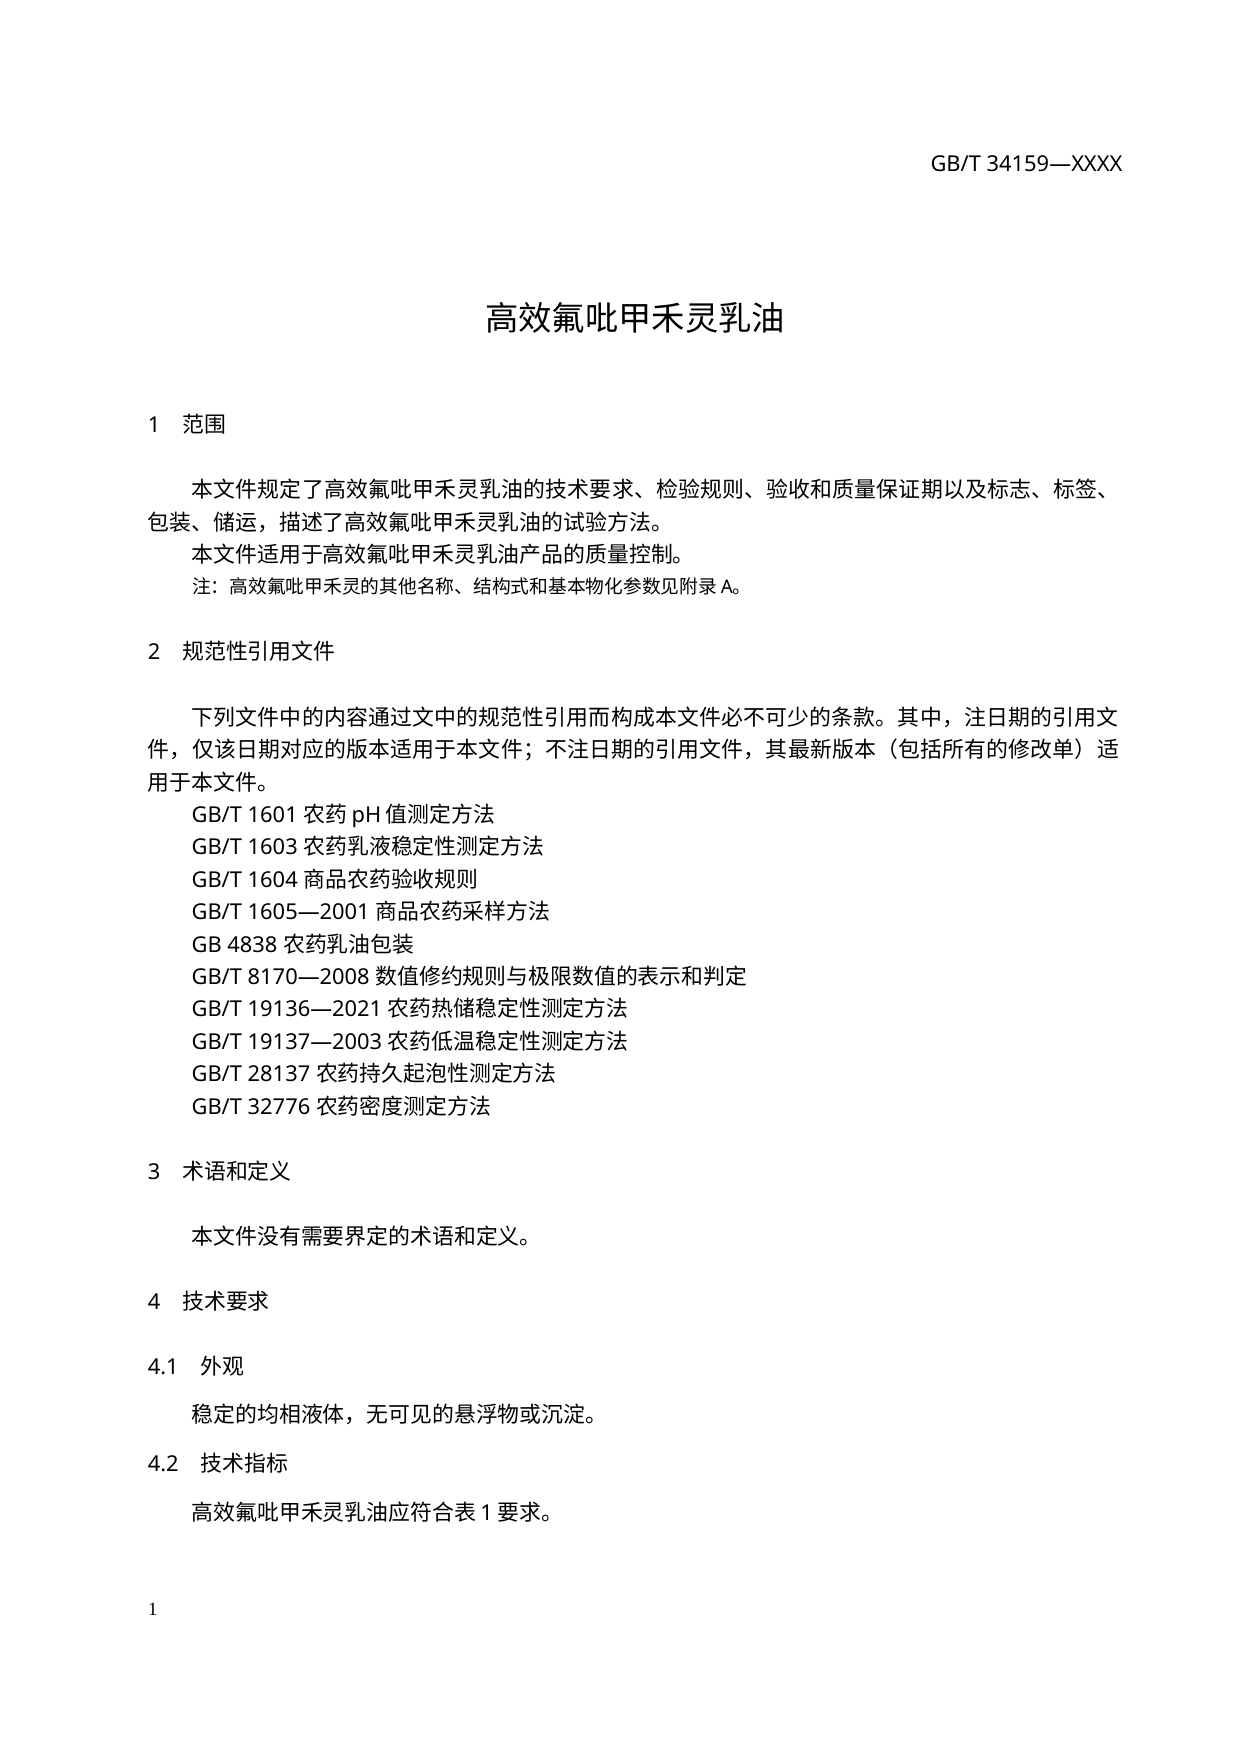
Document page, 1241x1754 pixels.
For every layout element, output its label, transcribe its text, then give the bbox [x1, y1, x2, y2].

text 技术要求 [148, 1283, 1122, 1316]
text GB/T 1604 商品农药验收规则 [148, 862, 1122, 894]
text GB/T 28137 农药持久起泡性测定方法 [148, 1056, 1122, 1088]
text 本文件规定了高效氟吡甲禾灵乳油的技术要求、检验规则、验收和质量保证期以及标志、标签、包装、储运，描述了高效氟吡甲禾灵乳油的试验方法。 [148, 472, 1122, 537]
text 本文件没有需要界定的术语和定义。 [148, 1218, 1122, 1251]
text GB/T 19136—2021 农药热储稳定性测定方法 [148, 991, 1122, 1023]
text 外观 [148, 1348, 1122, 1381]
text GB/T 1601 农药pH值测定方法 [148, 797, 1122, 829]
text GB/T 8170—2008 数值修约规则与极限数值的表示和判定 [148, 959, 1122, 991]
text 技术指标 [148, 1446, 1122, 1478]
text 术语和定义 [148, 1153, 1122, 1186]
text GB/T 19137—2003 农药低温稳定性测定方法 [148, 1023, 1122, 1056]
text 本文件适用于高效氟吡甲禾灵乳油产品的质量控制。 [148, 537, 1122, 569]
text 高效氟吡甲禾灵乳油 [148, 283, 1122, 348]
text 高效氟吡甲禾灵乳油应符合表1要求。 [148, 1494, 1122, 1527]
text GB/T 32776 农药密度测定方法 [148, 1088, 1122, 1121]
text GB/T 1603 农药乳液稳定性测定方法 [148, 829, 1122, 862]
text GB/T 1605—2001 商品农药采样方法 [148, 894, 1122, 927]
text 下列文件中的内容通过文中的规范性引用而构成本文件必不可少的条款。其中，注日期的引用文件，仅该日期对应的版本适用于本文件；不注日期的引用文件，其最新版本（包括所有的修改单）适用于本文件。 [148, 699, 1122, 797]
text GB 4838 农药乳油包装 [148, 927, 1122, 959]
text 稳定的均相液体，无可见的悬浮物或沉淀。 [148, 1397, 1122, 1429]
list 注：高效氟吡甲禾灵的其他名称、结构式和基本物化参数见附录A。 [148, 569, 1122, 602]
text 规范性引用文件 [148, 634, 1122, 667]
text 范围 [148, 407, 1122, 439]
